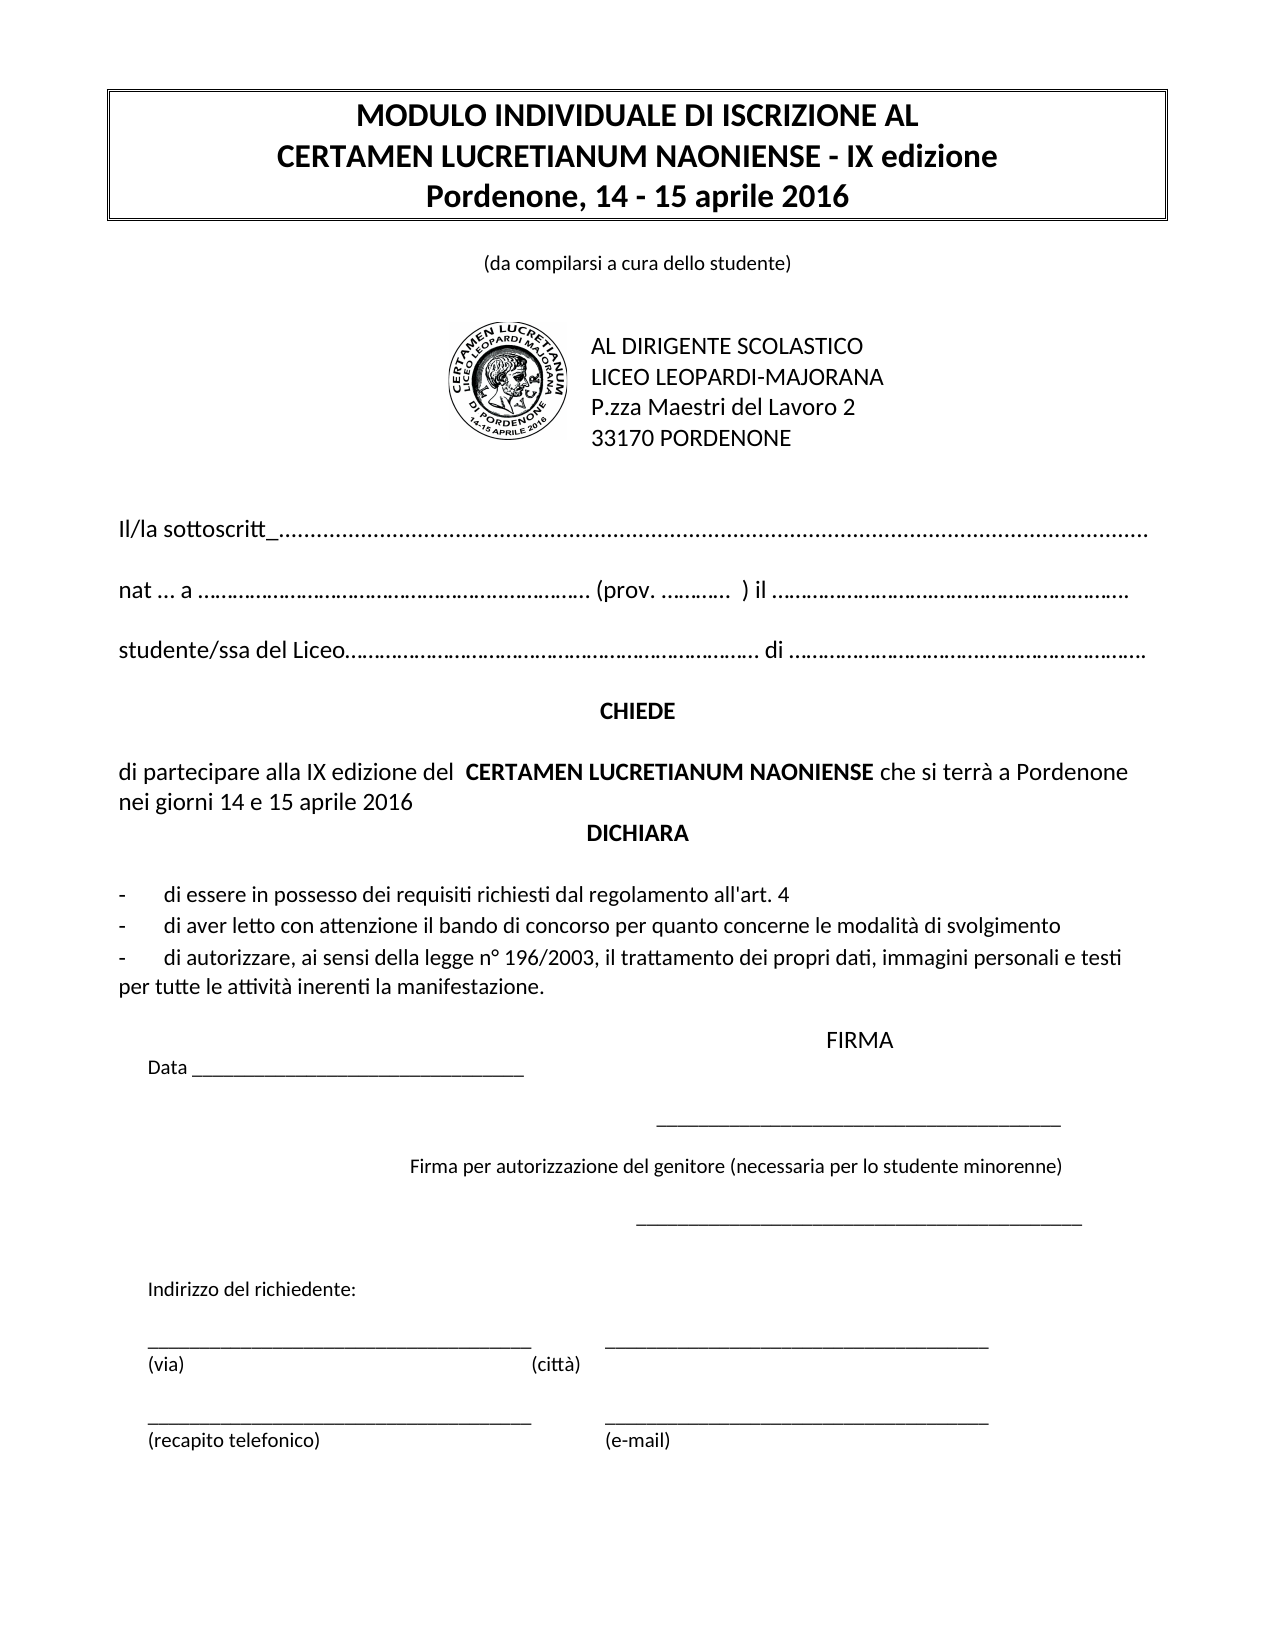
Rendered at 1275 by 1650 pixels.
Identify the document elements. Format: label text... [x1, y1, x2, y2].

text _______________________________________ [118, 1104, 1157, 1129]
text (recapito telefonico) (e-mail) [148, 1428, 1157, 1453]
text studente/ssa del Liceo……………………………………………………………… di …………………………….………………………. [118, 634, 1157, 664]
text P.zza Maestri del Lavoro 2 [591, 392, 1157, 422]
text _____________________________________ _____________________________________ [148, 1402, 1157, 1428]
text DICHIARA [118, 817, 1157, 848]
text Indirizzo del richiedente: [148, 1276, 1157, 1302]
text nat … a ……………………………………………..…………… (prov. ………… ) il ……………………….……………………………. [118, 575, 1157, 605]
text LICEO LEOPARDI-MAJORANA [591, 361, 1157, 392]
text CERTAMEN LUCRETIANUM NAONIENSE - IX edizione [110, 129, 1165, 170]
text 33170 PORDENONE [591, 422, 1157, 453]
text CHIEDE [118, 695, 1157, 726]
text Pordenone, 14 - 15 aprile 2016 [110, 170, 1165, 218]
text Firma per autorizzazione del genitore (necessaria per lo studente minorenne) [148, 1153, 1157, 1179]
text ___________________________________________ [148, 1203, 1157, 1228]
text AL DIRIGENTE SCOLASTICO [591, 331, 1157, 361]
text (via) (città) [148, 1351, 1157, 1377]
text Data ________________________________ [148, 1054, 1157, 1080]
text _____________________________________ _____________________________________ [148, 1326, 1157, 1351]
text Il/la sottoscritt_.......................................................................................................................................... [118, 514, 1157, 544]
text di partecipare alla IX edizione del CERTAMEN LUCRETIANUM NAONIENSE che si terrà a Pordenone nei giorni 14 e 15 aprile 2016 [118, 756, 1157, 817]
text FIRMA [118, 1024, 1157, 1054]
list di aver letto con attenzione il bando di concorso per quanto concerne le modalità di svolgimento [118, 909, 1157, 941]
picture [448, 322, 568, 440]
list di essere in possesso dei requisiti richiesti dal regolamento all'art. 4 [118, 878, 1157, 909]
text MODULO INDIVIDUALE DI ISCRIZIONE AL [110, 92, 1165, 129]
list di autorizzare, ai sensi della legge n° 196/2003, il trattamento dei propri dati, immagini personali e testi per tutte le attività inerenti la manifestazione. [118, 941, 1157, 1000]
text (da compilarsi a cura dello studente) [118, 250, 1157, 275]
